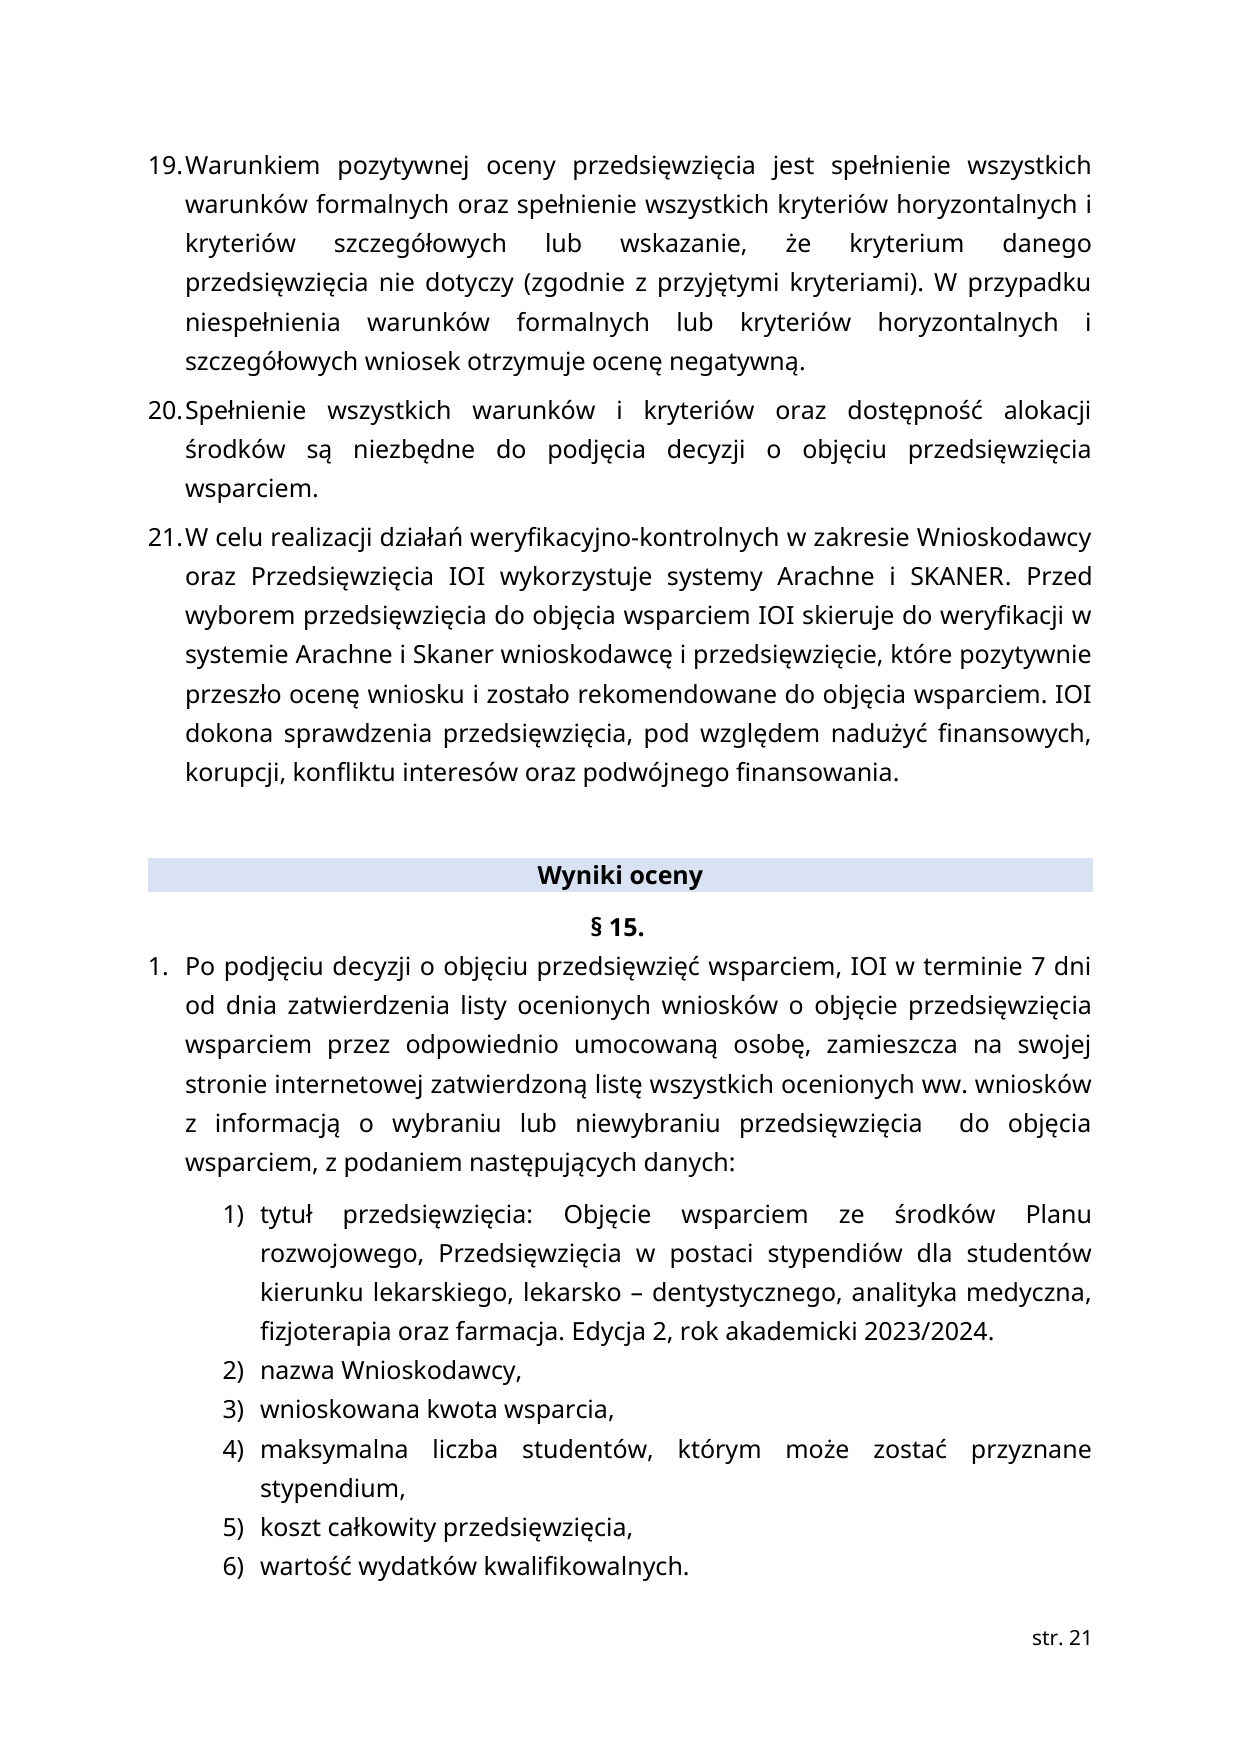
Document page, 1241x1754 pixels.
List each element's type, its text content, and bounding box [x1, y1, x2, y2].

list nazwa Wnioskodawcy, [222, 1479, 1093, 1513]
subtitle Wyniki oceny [148, 984, 1093, 1018]
list Warunkiem pozytywnej oceny przedsięwzięcia jest spełnienie wszystkich warunków formalnych oraz spełnienie wszystkich kryteriów horyzontalnych i kryteriów szczegółowych lub wskazanie, że kryterium danego przedsięwzięcia nie dotyczy (zgodnie z przyjętymi kryteriami). W przypadku niespełnienia warunków formalnych lub kryteriów horyzontalnych i szczegółowych wniosek otrzymuje ocenę negatywną. [148, 274, 1093, 503]
list Do terminu oceny, o którym mowa w ust. 13, nie wlicza się czasu związanego z uzupełnianiem braków w zakresie warunków formalnych wniosku o objęcie przedsięwzięcia wsparciem i poprawą oczywistych omyłek. [148, 148, 1093, 260]
list § 15. [553, 1036, 1093, 1070]
list W celu realizacji działań weryfikacyjno-kontrolnych w zakresie Wnioskodawcy oraz Przedsięwzięcia IOI wykorzystuje systemy Arachne i SKANER. Przed wyborem przedsięwzięcia do objęcia wsparciem IOI skieruje do weryfikacji w systemie Arachne i Skaner wnioskodawcę i przedsięwzięcie, które pozytywnie przeszło ocenę wniosku i zostało rekomendowane do objęcia wsparciem. IOI dokona sprawdzenia przedsięwzięcia, pod względem nadużyć finansowych, korupcji, konfliktu interesów oraz podwójnego finansowania. [148, 646, 1093, 915]
list Spełnienie wszystkich warunków i kryteriów oraz dostępność alokacji środków są niezbędne do podjęcia decyzji o objęciu przedsięwzięcia wsparciem. [148, 518, 1093, 631]
list tytuł przedsięwzięcia: Objęcie wsparciem ze środków Planu rozwojowego, Przedsięwzięcia w postaci stypendiów dla studentów kierunku lekarskiego, lekarsko – dentystycznego, analityka medyczna, fizjoterapia oraz farmacja. Edycja 2, rok akademicki 2023/2024. [222, 1322, 1093, 1474]
list Po podjęciu decyzji o objęciu przedsięwzięć wsparciem, IOI w terminie 7 dni od dnia zatwierdzenia listy ocenionych wniosków o objęcie przedsięwzięcia wsparciem przez odpowiednio umocowaną osobę, zamieszcza na swojej stronie internetowej zatwierdzoną listę wszystkich ocenionych ww. wniosków z informacją o wybraniu lub niewybraniu przedsięwzięcia do objęcia wsparciem, z podaniem następujących danych: [148, 1075, 1093, 1305]
list wnioskowana kwota wsparcia, [222, 1518, 1093, 1552]
